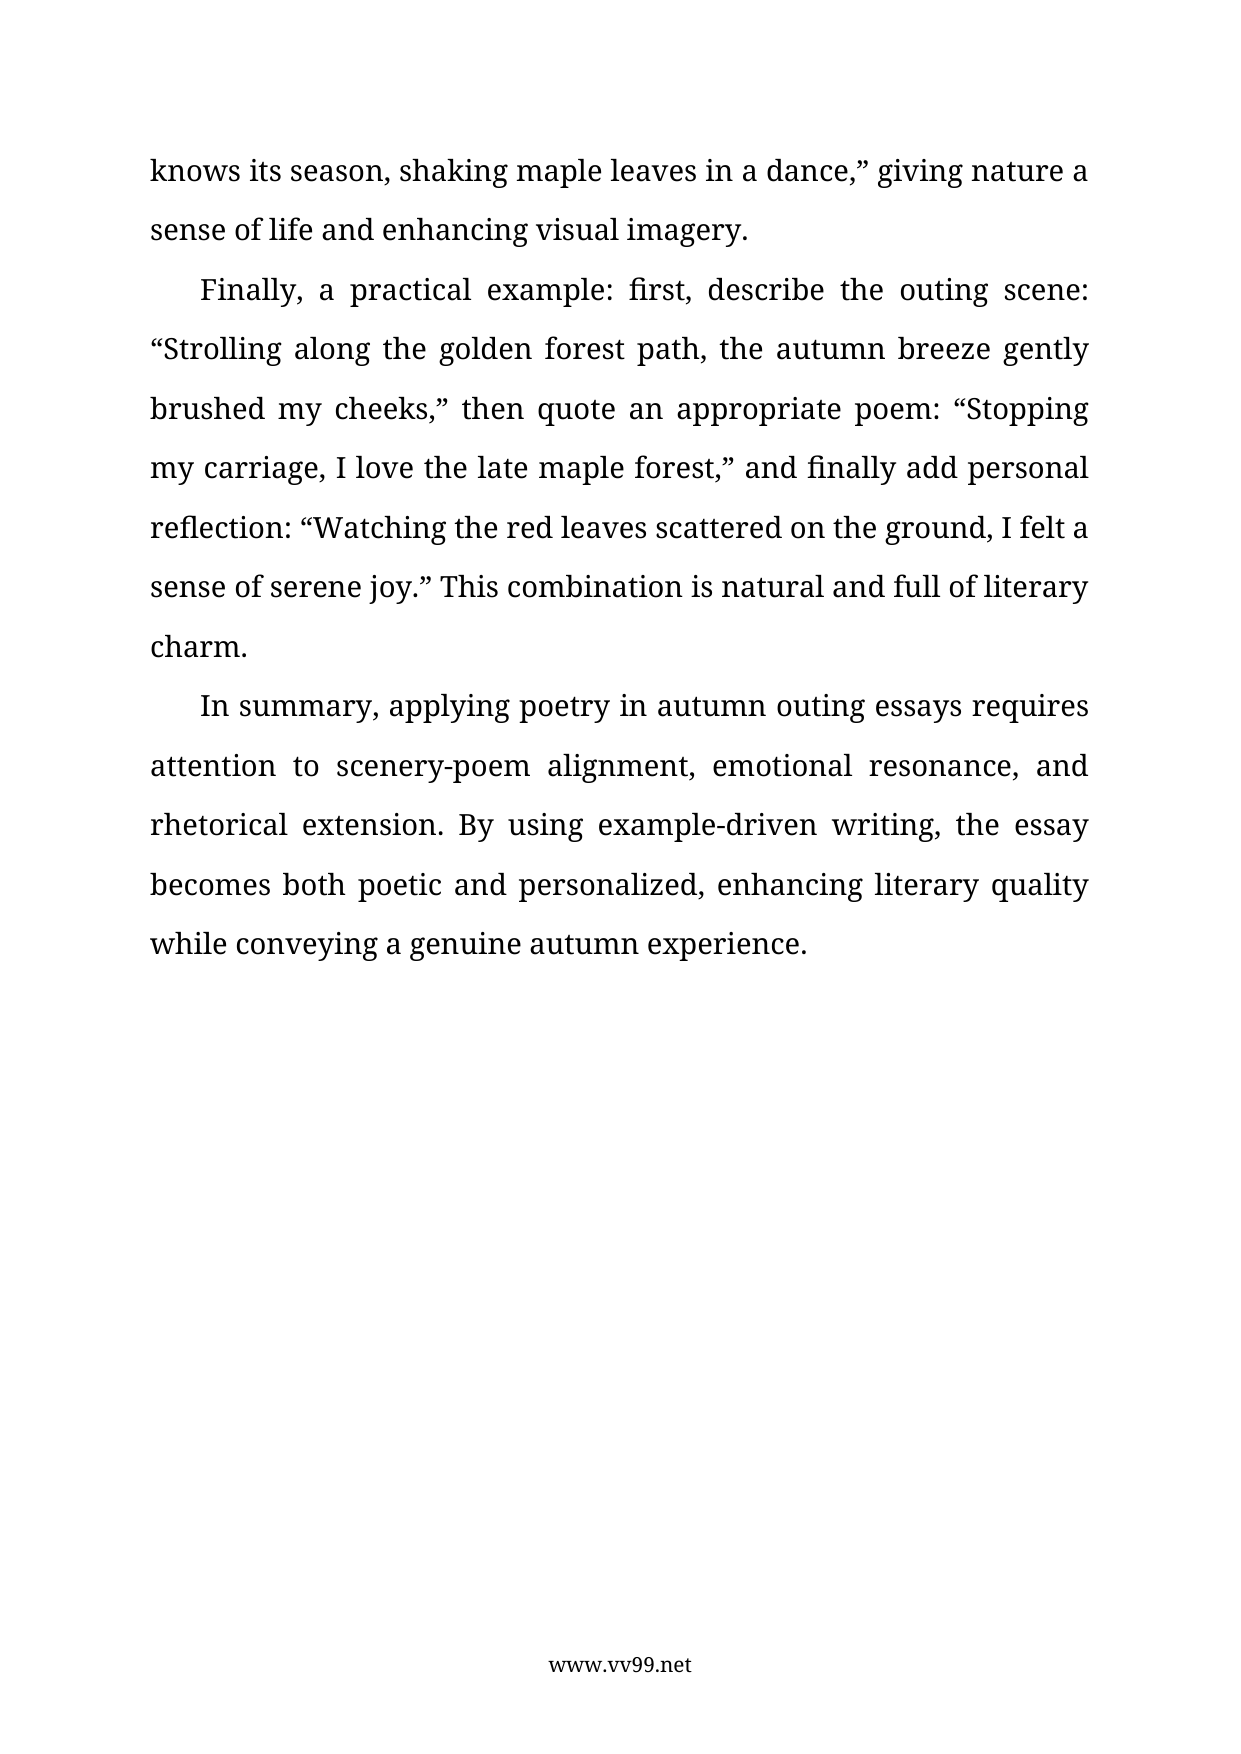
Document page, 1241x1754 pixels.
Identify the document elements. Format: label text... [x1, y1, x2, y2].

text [150, 150, 1090, 249]
text In summary, applying poetry in autumn outing essays requires attention to scenery-poem alignment, emotional resonance, and rhetorical extension. By using example-driven writing, the essay becomes both poetic and personalized, enhancing literary quality while conveying a genuine autumn experience. [150, 685, 1090, 963]
text Finally, a practical example: first, describe the outing scene: “Strolling along the golden forest path, the autumn breeze gently brushed my cheeks,” then quote an appropriate poem: “Stopping my carriage, I love the late maple forest,” and finally add personal reflection: “Watching the red leaves scattered on the ground, I felt a sense of serene joy.” This combination is natural and full of literary charm. [150, 269, 1090, 666]
